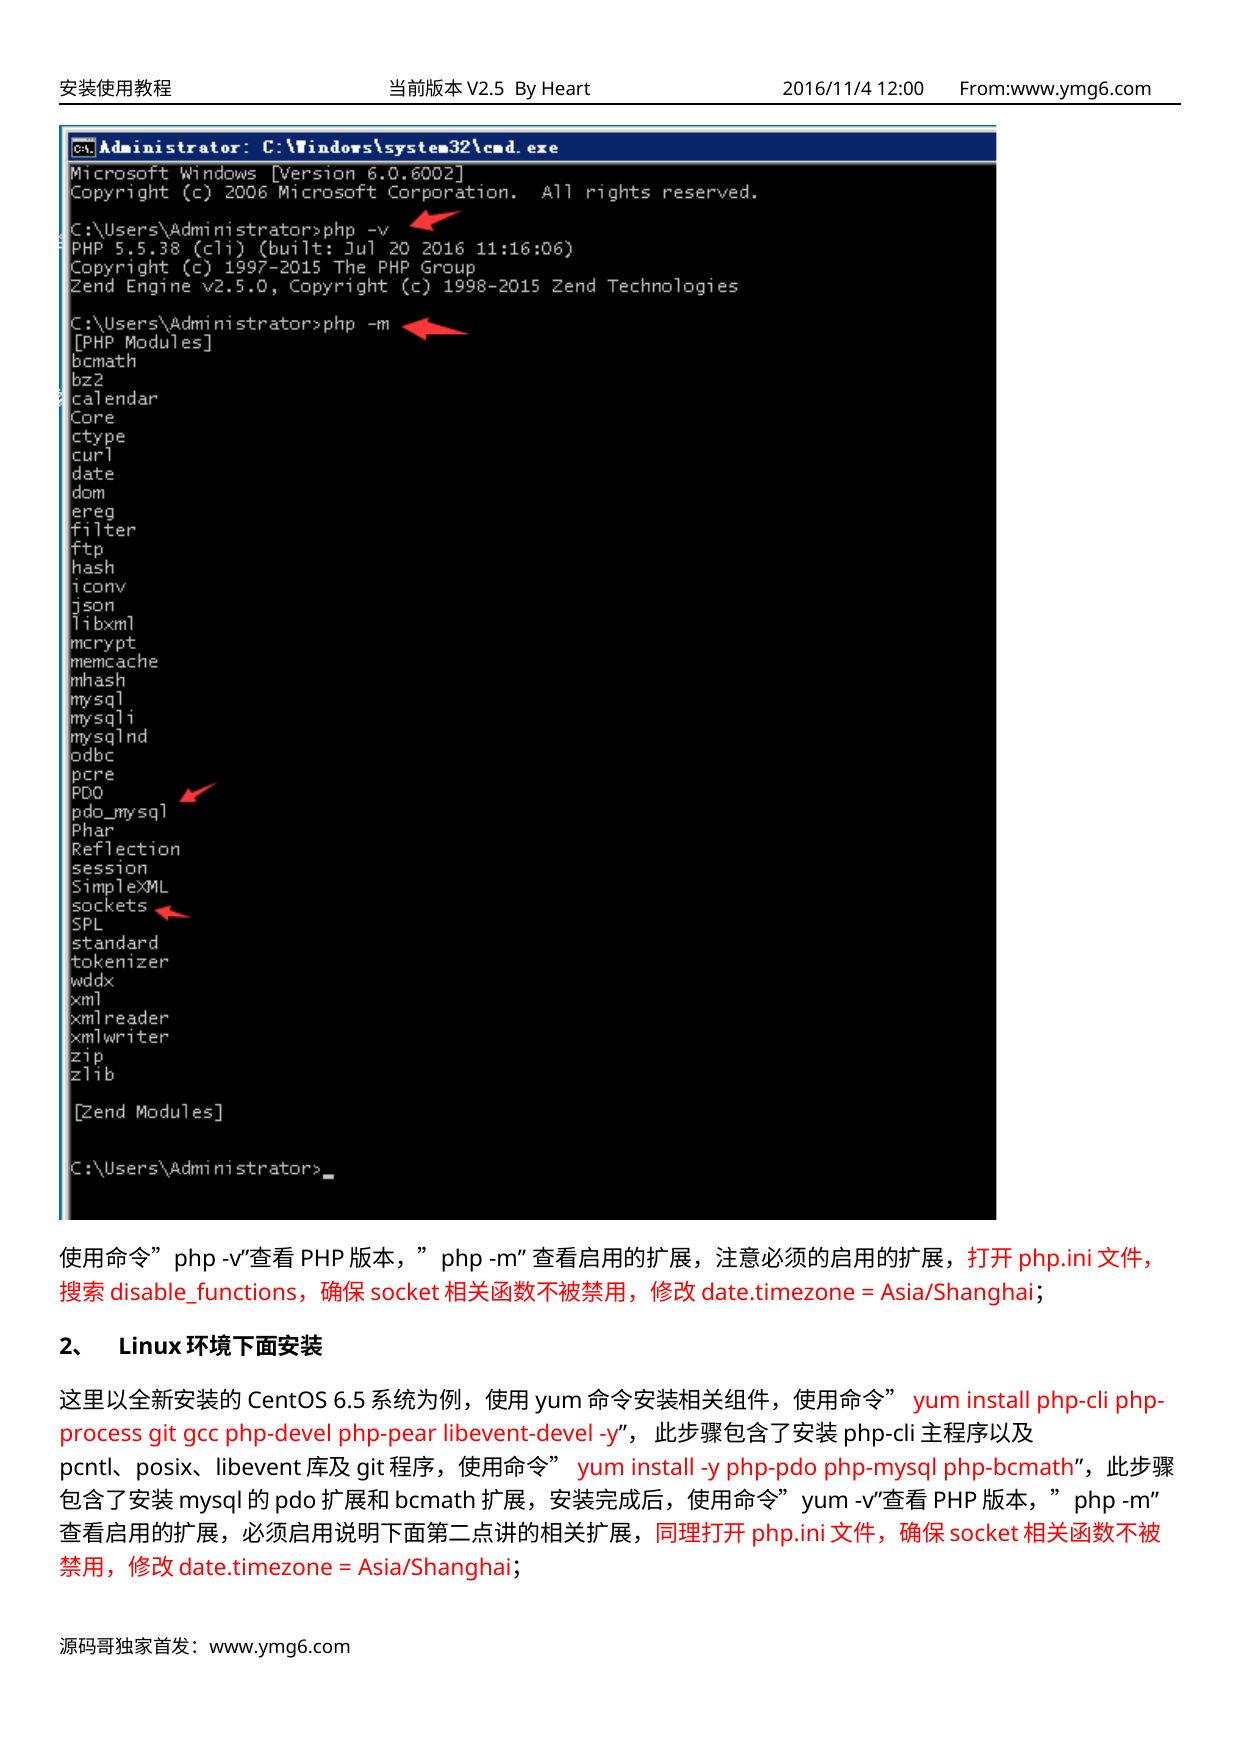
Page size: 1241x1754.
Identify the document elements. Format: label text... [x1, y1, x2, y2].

picture [59, 127, 997, 1220]
text 使用命令”php -v”查看PHP版本，”php -m” 查看启用的扩展，注意必须的启用的扩展，打开php.ini文件，搜索disable_functions，确保socket相关函数不被禁用，修改date.timezone = Asia/Shanghai； [59, 1240, 1181, 1307]
text 这里以全新安装的CentOS 6.5系统为例，使用yum命令安装相关组件，使用命令” yum install php-cli php-process git gcc php-devel php-pear libevent-devel -y”， 此步骤包含了安装php-cli主程序以及pcntl、posix、libevent库及git程序，使用命令” yum install -y php-pdo php-mysql php-bcmath”，此步骤包含了安装mysql的pdo扩展和bcmath扩展，安装完成后，使用命令”yum -v”查看PHP版本，”php -m” 查看启用的扩展，必须启用说明下面第二点讲的相关扩展，同理打开php.ini文件，确保socket相关函数不被禁用，修改date.timezone = Asia/Shanghai； [59, 1382, 1181, 1582]
list Linux环境下面安装 [59, 1328, 1181, 1361]
